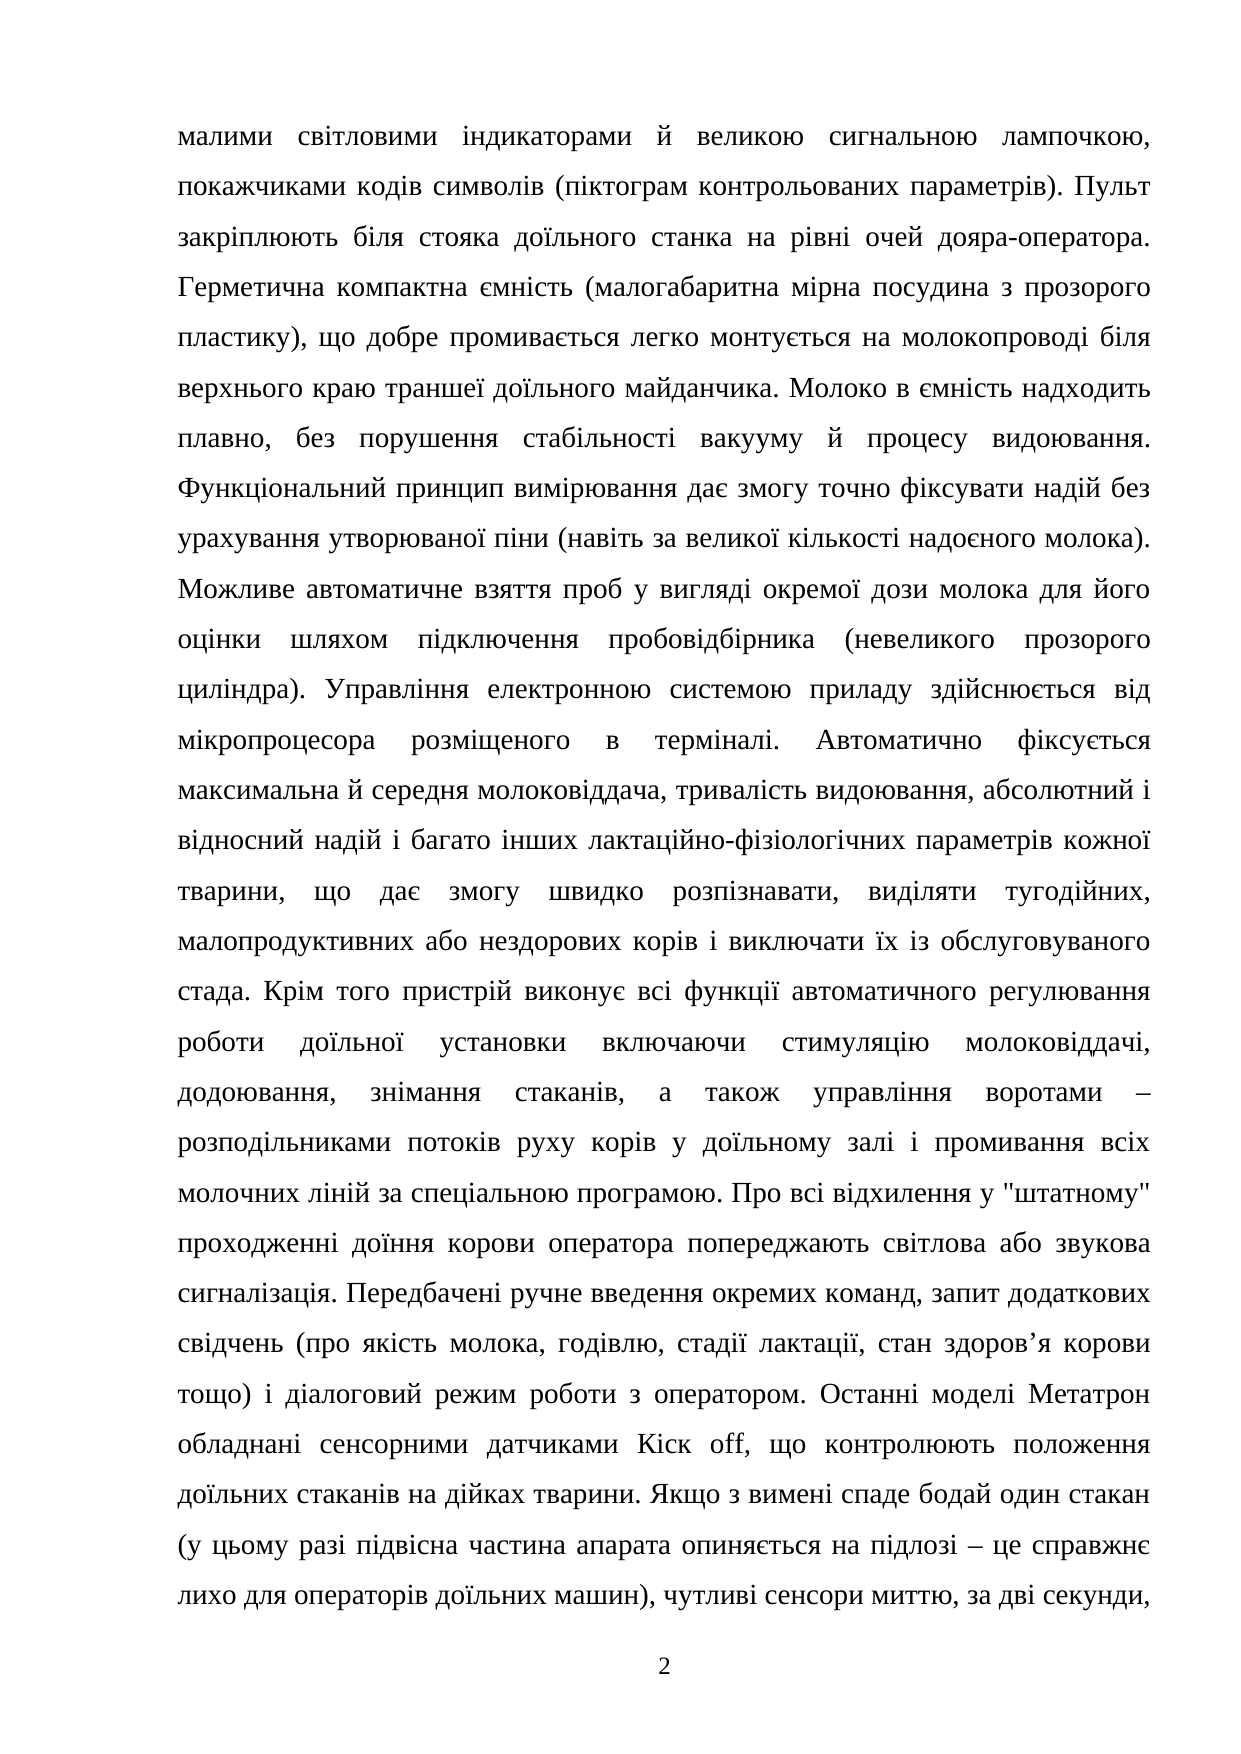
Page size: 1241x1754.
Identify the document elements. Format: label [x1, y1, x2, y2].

text [177, 118, 1152, 1611]
